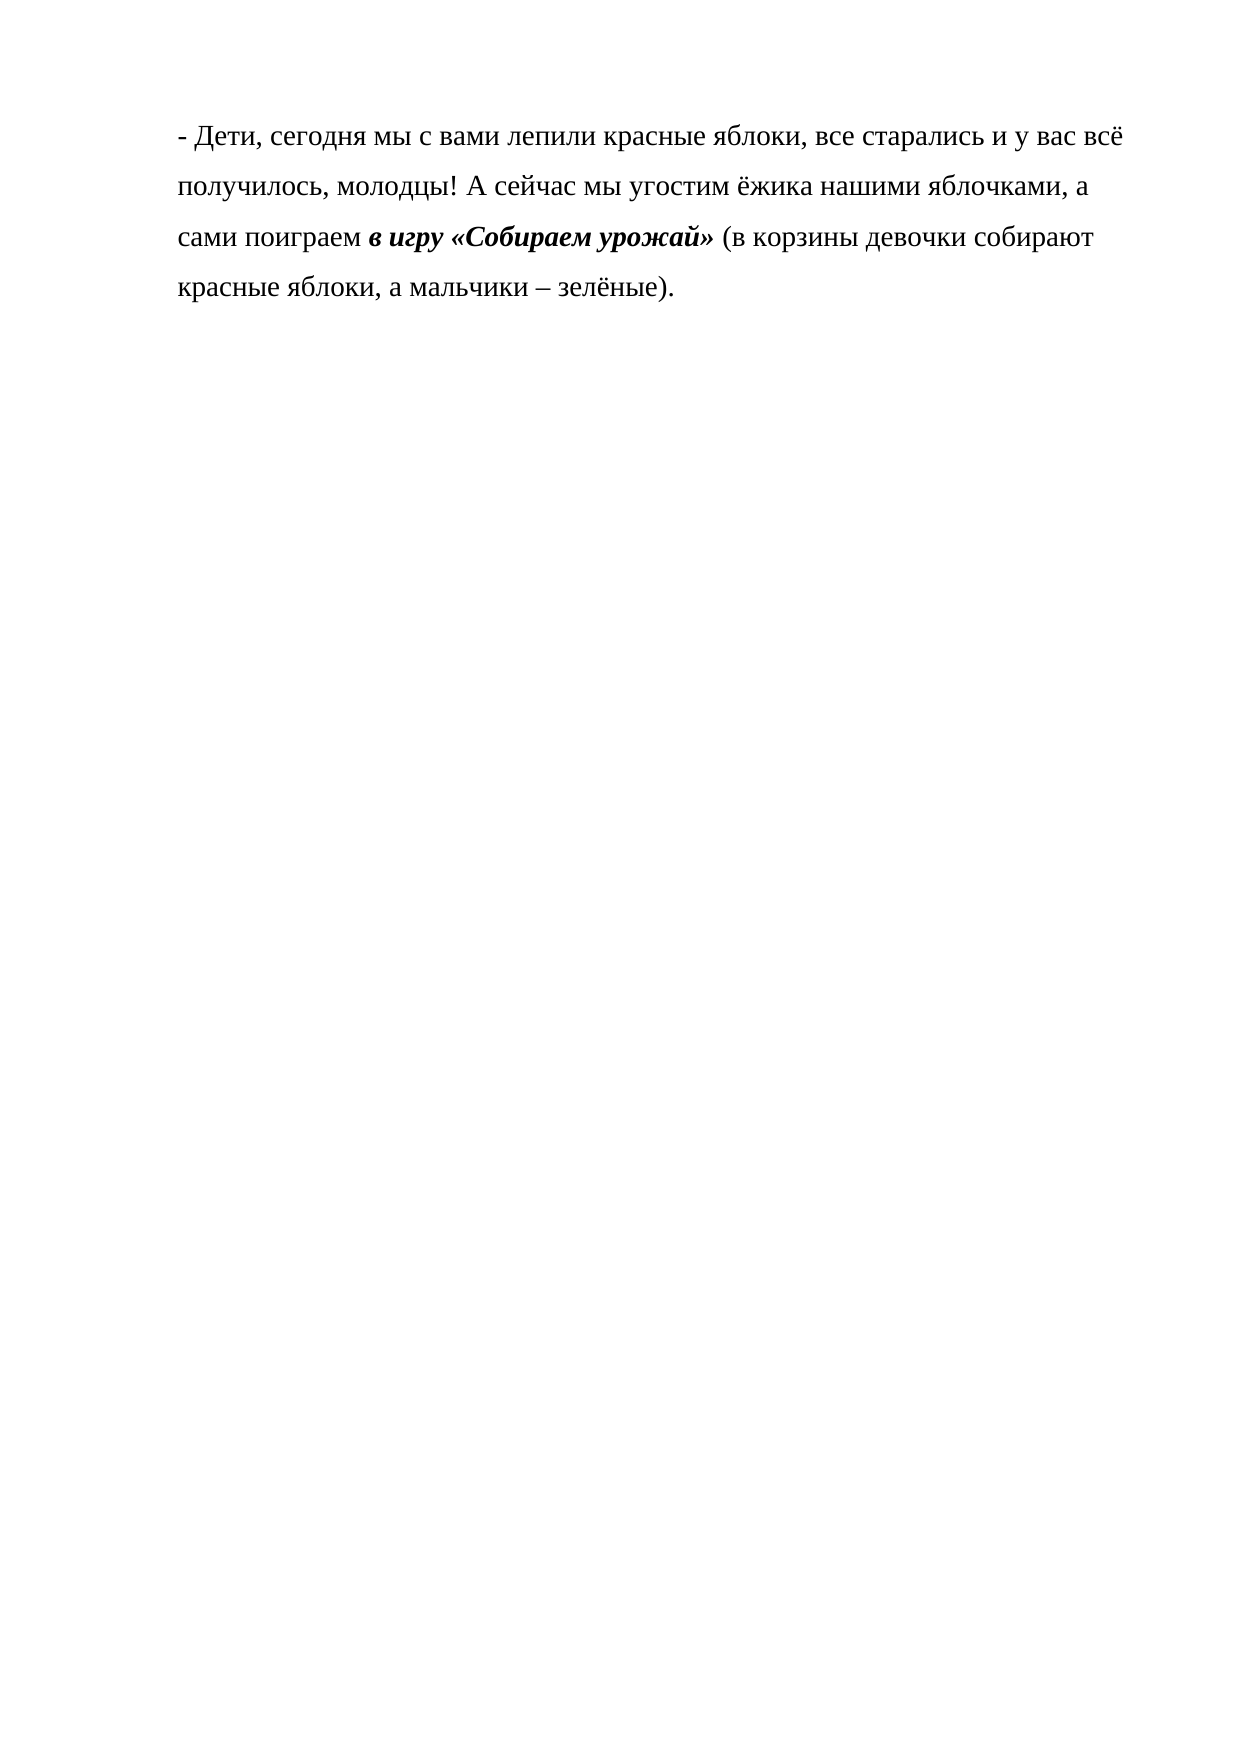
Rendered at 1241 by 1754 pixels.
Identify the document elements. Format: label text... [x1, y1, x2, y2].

text - Дети, сегодня мы с вами лепили красные яблоки, все старались и у вас всё получилось, молодцы! А сейчас мы угостим ёжика нашими яблочками, а сами поиграем в игру «Собираем урожай» (в корзины девочки собирают красные яблоки, а мальчики – зелёные). [177, 118, 1152, 303]
